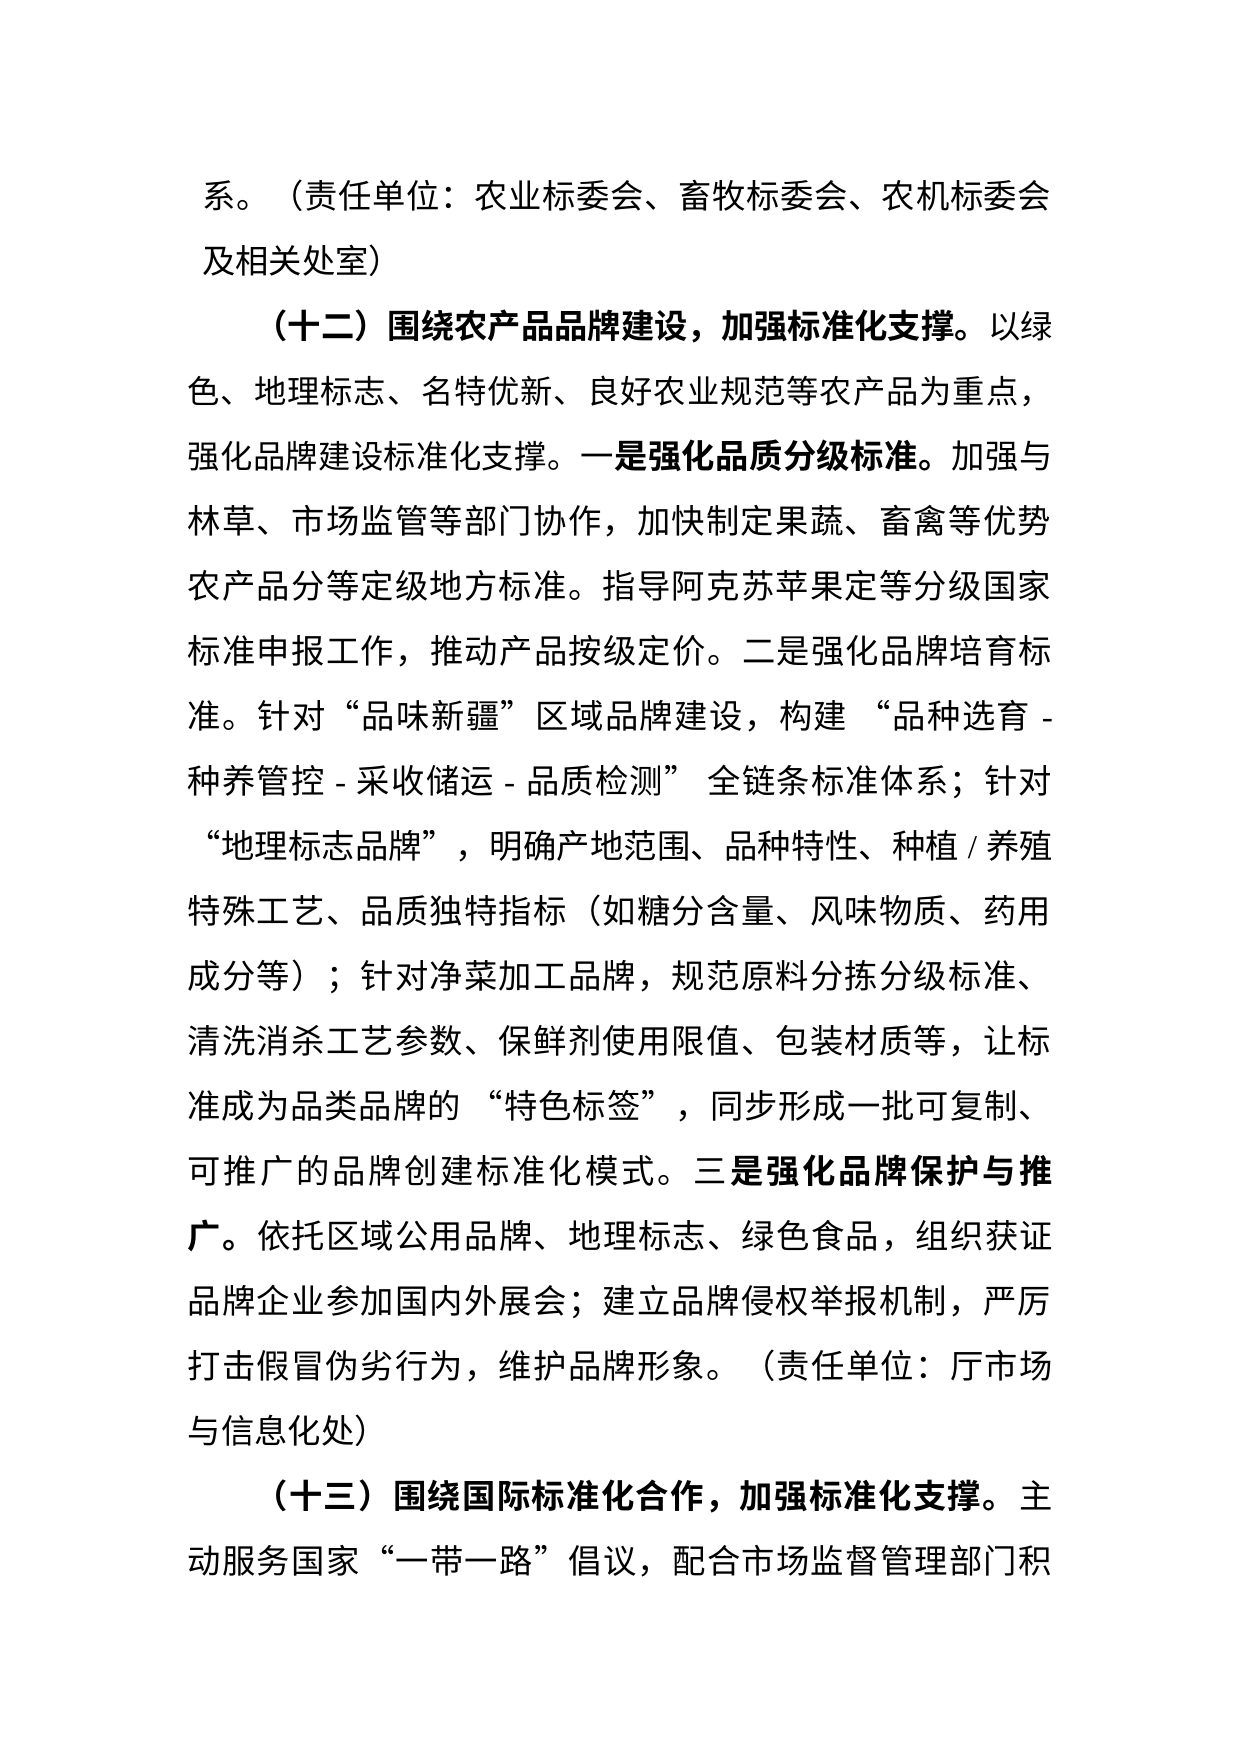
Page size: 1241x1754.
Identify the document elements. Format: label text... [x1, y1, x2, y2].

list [202, 162, 1053, 292]
list （十二）围绕农产品品牌建设，加强标准化支撑。以绿色、地理标志、名特优新、良好农业规范等农产品为重点，强化品牌建设标准化支撑。一是强化品质分级标准。加强与林草、市场监管等部门协作，加快制定果蔬、畜禽等优势农产品分等定级地方标准。指导阿克苏苹果定等分级国家标准申报工作，推动产品按级定价。二是强化品牌培育标准。针对“品味新疆”区域品牌建设，构建 “品种选育 - 种养管控 - 采收储运 - 品质检测” 全链条标准体系；针对 “地理标志品牌”，明确产地范围、品种特性、种植 / 养殖特殊工艺、品质独特指标（如糖分含量、风味物质、药用成分等）；针对净菜加工品牌，规范原料分拣分级标准、清洗消杀工艺参数、保鲜剂使用限值、包装材质等，让标准成为品类品牌的 “特色标签”，同步形成一批可复制、可推广的品牌创建标准化模式。三是强化品牌保护与推广。依托区域公用品牌、地理标志、绿色食品，组织获证品牌企业参加国内外展会；建立品牌侵权举报机制，严厉打击假冒伪劣行为，维护品牌形象。（责任单位：厅市场与信息化处） [187, 292, 1053, 1462]
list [187, 1462, 1053, 1592]
